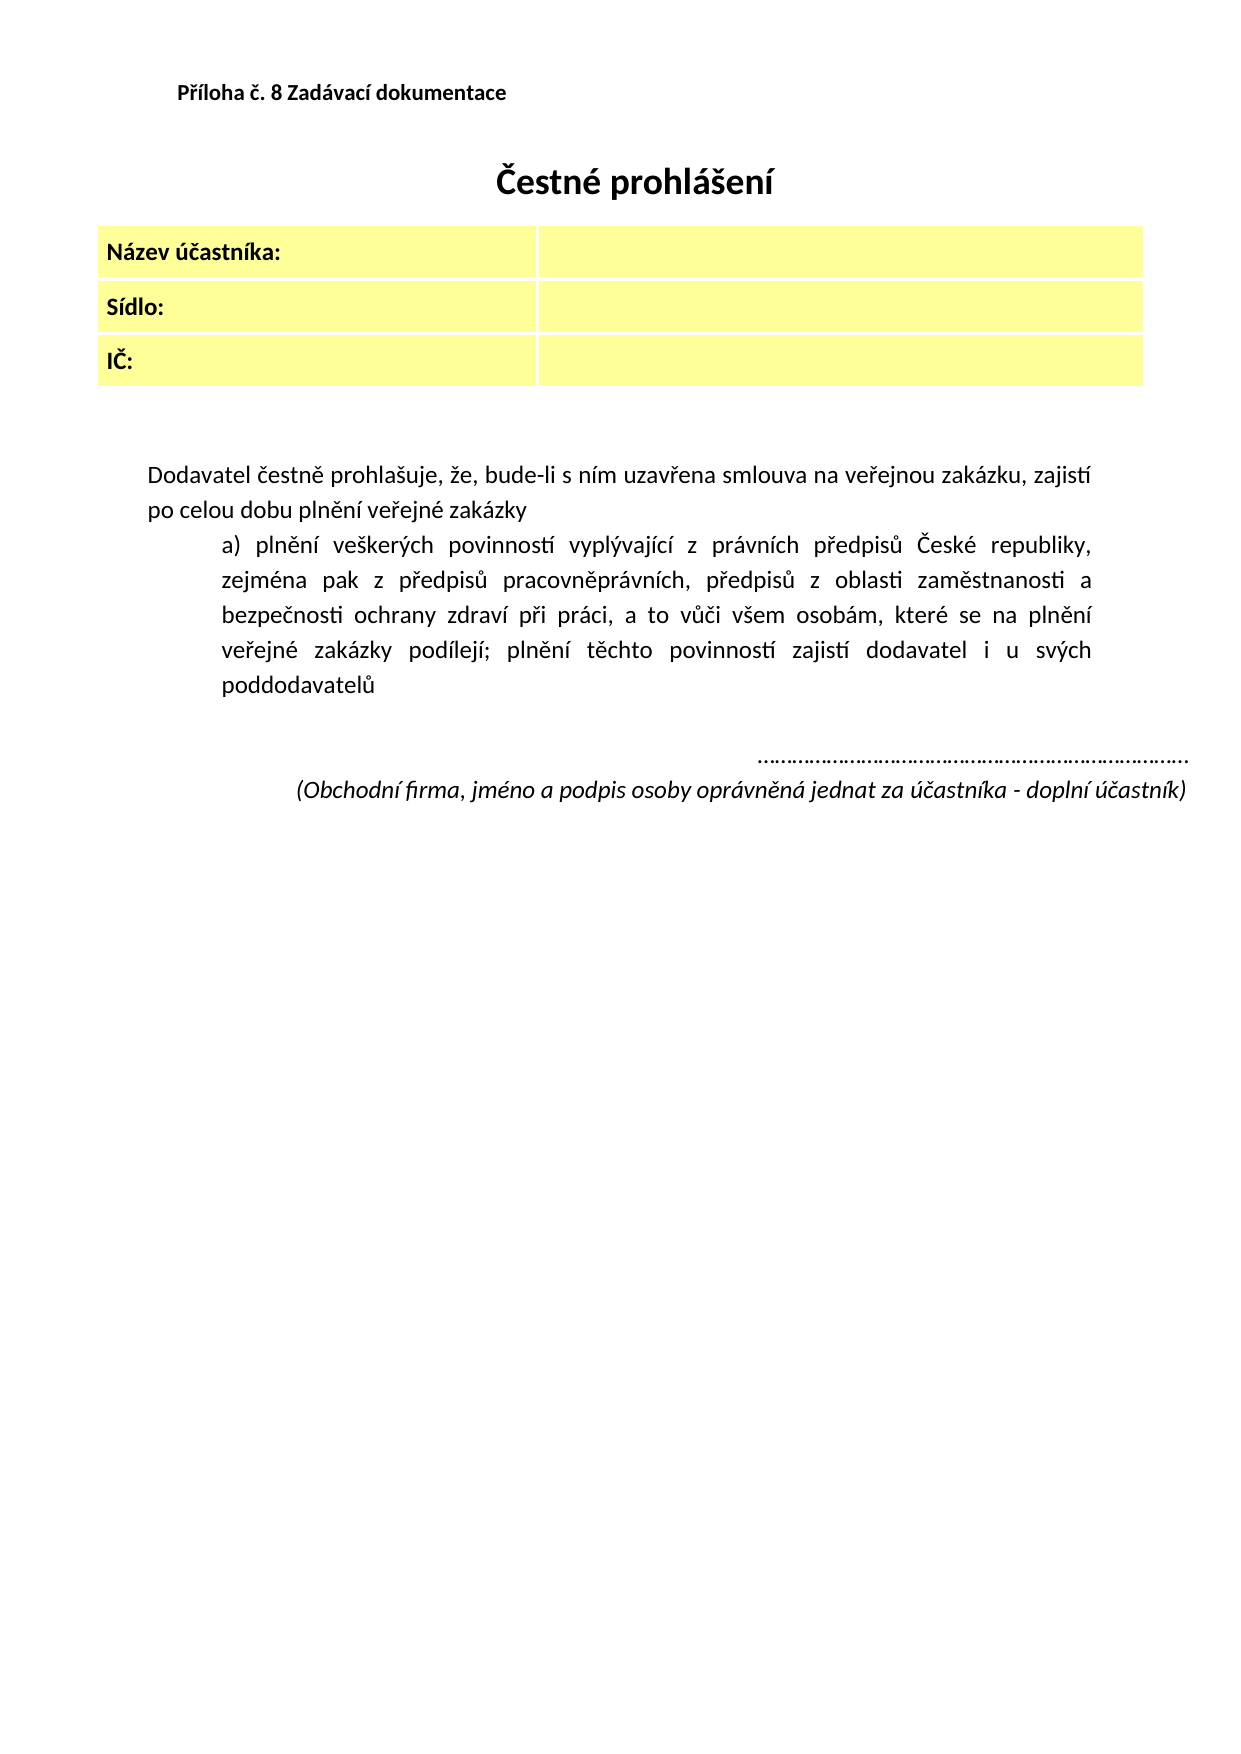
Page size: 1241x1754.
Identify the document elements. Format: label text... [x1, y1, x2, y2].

table_header ………………………………………………………………… [40, 740, 1200, 774]
text Dodavatel čestně prohlašuje, že, bude-li s ním uzavřena smlouva na veřejnou zakázku, zajistí po celou dobu plnění veřejné zakázky [147, 459, 1093, 525]
table_cell Sídlo: [98, 281, 536, 332]
table_cell [539, 335, 1143, 386]
text Příloha č. 8 Zadávací dokumentace [177, 78, 1093, 106]
text Čestné prohlášení [177, 158, 1093, 203]
table_cell [539, 281, 1143, 332]
table_header [539, 226, 1143, 277]
table_header Název účastníka: [98, 226, 536, 277]
table_cell (Obchodní firma, jméno a podpis osoby oprávněná jednat za účastníka - doplní účastník) [40, 774, 1200, 844]
text a) plnění veškerých povinností vyplývající z právních předpisů České republiky, zejména pak z předpisů pracovněprávních, předpisů z oblasti zaměstnanosti a bezpečnosti ochrany zdraví při práci, a to vůči všem osobám, které se na plnění veřejné zakázky podílejí; plnění těchto povinností zajistí dodavatel i u svých poddodavatelů [221, 529, 1093, 700]
table_cell IČ: [98, 335, 536, 386]
